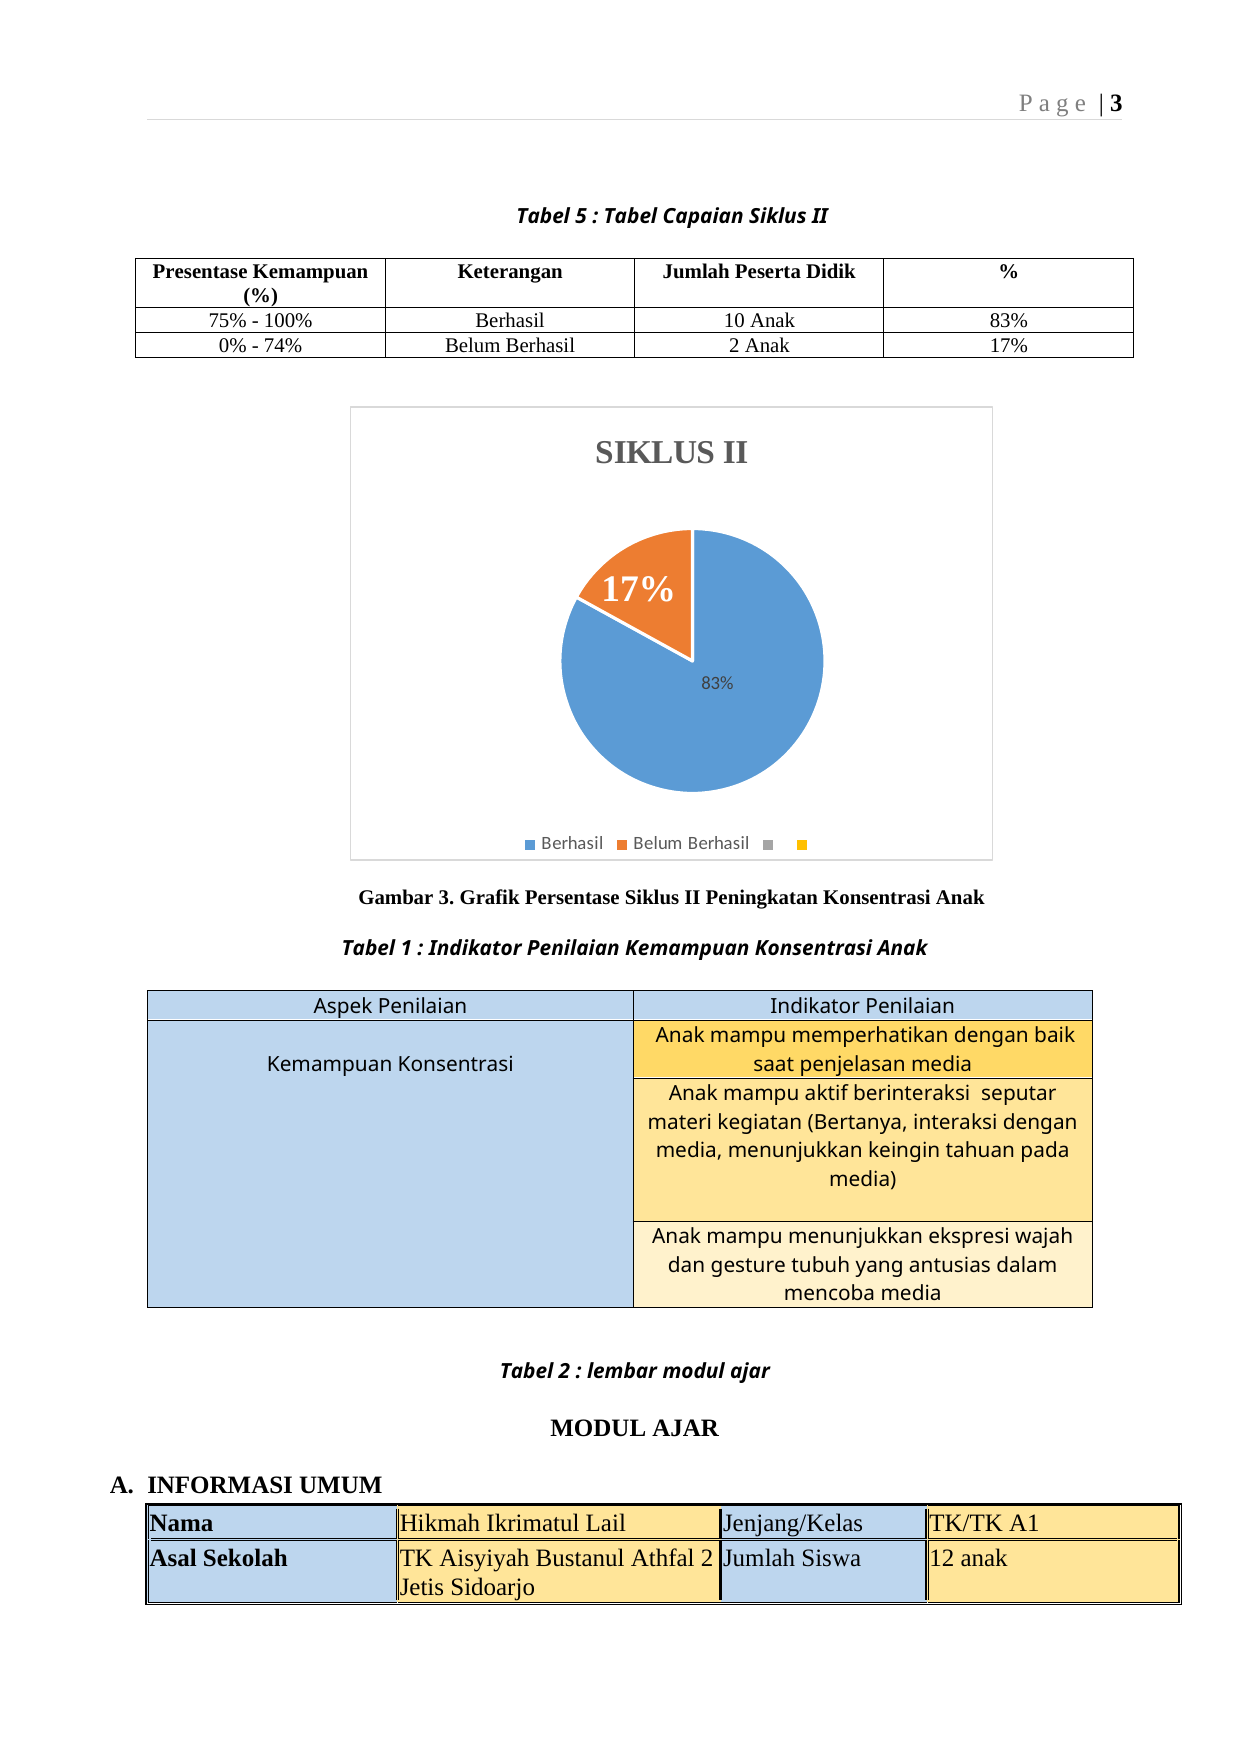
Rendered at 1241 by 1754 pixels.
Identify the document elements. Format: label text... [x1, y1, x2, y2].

text Tabel 5 : Tabel Capaian Siklus II [147, 201, 1122, 230]
table_cell Kemampuan Konsentrasi [148, 1021, 633, 1307]
table_header Aspek Penilaian [148, 991, 633, 1019]
text Tabel 1 : Indikator Penilaian Kemampuan Konsentrasi Anak [147, 933, 1122, 962]
table_cell Belum Berhasil [386, 333, 634, 357]
table_cell 2 Anak [635, 333, 883, 357]
table_cell Anak mampu aktif berinteraksi seputar materi kegiatan (Bertanya, interaksi dengan media, menunjukkan keingin tahuan pada media) [634, 1079, 1092, 1221]
text Gambar 3. Grafik Persentase Siklus II Peningkatan Konsentrasi Anak [147, 885, 1122, 909]
text Tabel 2 : lembar modul ajar [147, 1356, 1122, 1384]
table_header TK/TK A1 [927, 1506, 1178, 1538]
table_header Jenjang/Kelas [721, 1506, 927, 1538]
table_cell Anak mampu memperhatikan dengan baik saat penjelasan media [634, 1021, 1092, 1077]
table_cell 10 Anak [635, 308, 883, 332]
table_cell 75% - 100% [136, 308, 385, 332]
table_header Indikator Penilaian [634, 991, 1092, 1019]
table_header Hikmah Ikrimatul Lail [397, 1505, 721, 1538]
table_cell 17% [884, 333, 1133, 357]
table_cell 12 anak [927, 1538, 1179, 1602]
table_cell Asal Sekolah [149, 1538, 397, 1602]
table_header Jumlah Peserta Didik [635, 259, 883, 307]
table_header Presentase Kemampuan (%) [136, 259, 385, 307]
table_cell Berhasil [386, 308, 634, 332]
list INFORMASI UMUM [109, 1471, 1122, 1499]
table_cell Jumlah Siswa [721, 1541, 927, 1602]
table_header % [884, 259, 1133, 307]
table_cell 83% [884, 308, 1133, 332]
table_header Keterangan [386, 259, 634, 307]
text MODUL AJAR [147, 1413, 1122, 1442]
table_cell Anak mampu menunjukkan ekspresi wajah dan gesture tubuh yang antusias dalam mencoba media [634, 1222, 1092, 1307]
table_cell TK Aisyiyah Bustanul Athfal 2 Jetis Sidoarjo [397, 1538, 721, 1602]
table_header Nama [149, 1506, 397, 1538]
table_cell 0% - 74% [136, 333, 385, 357]
